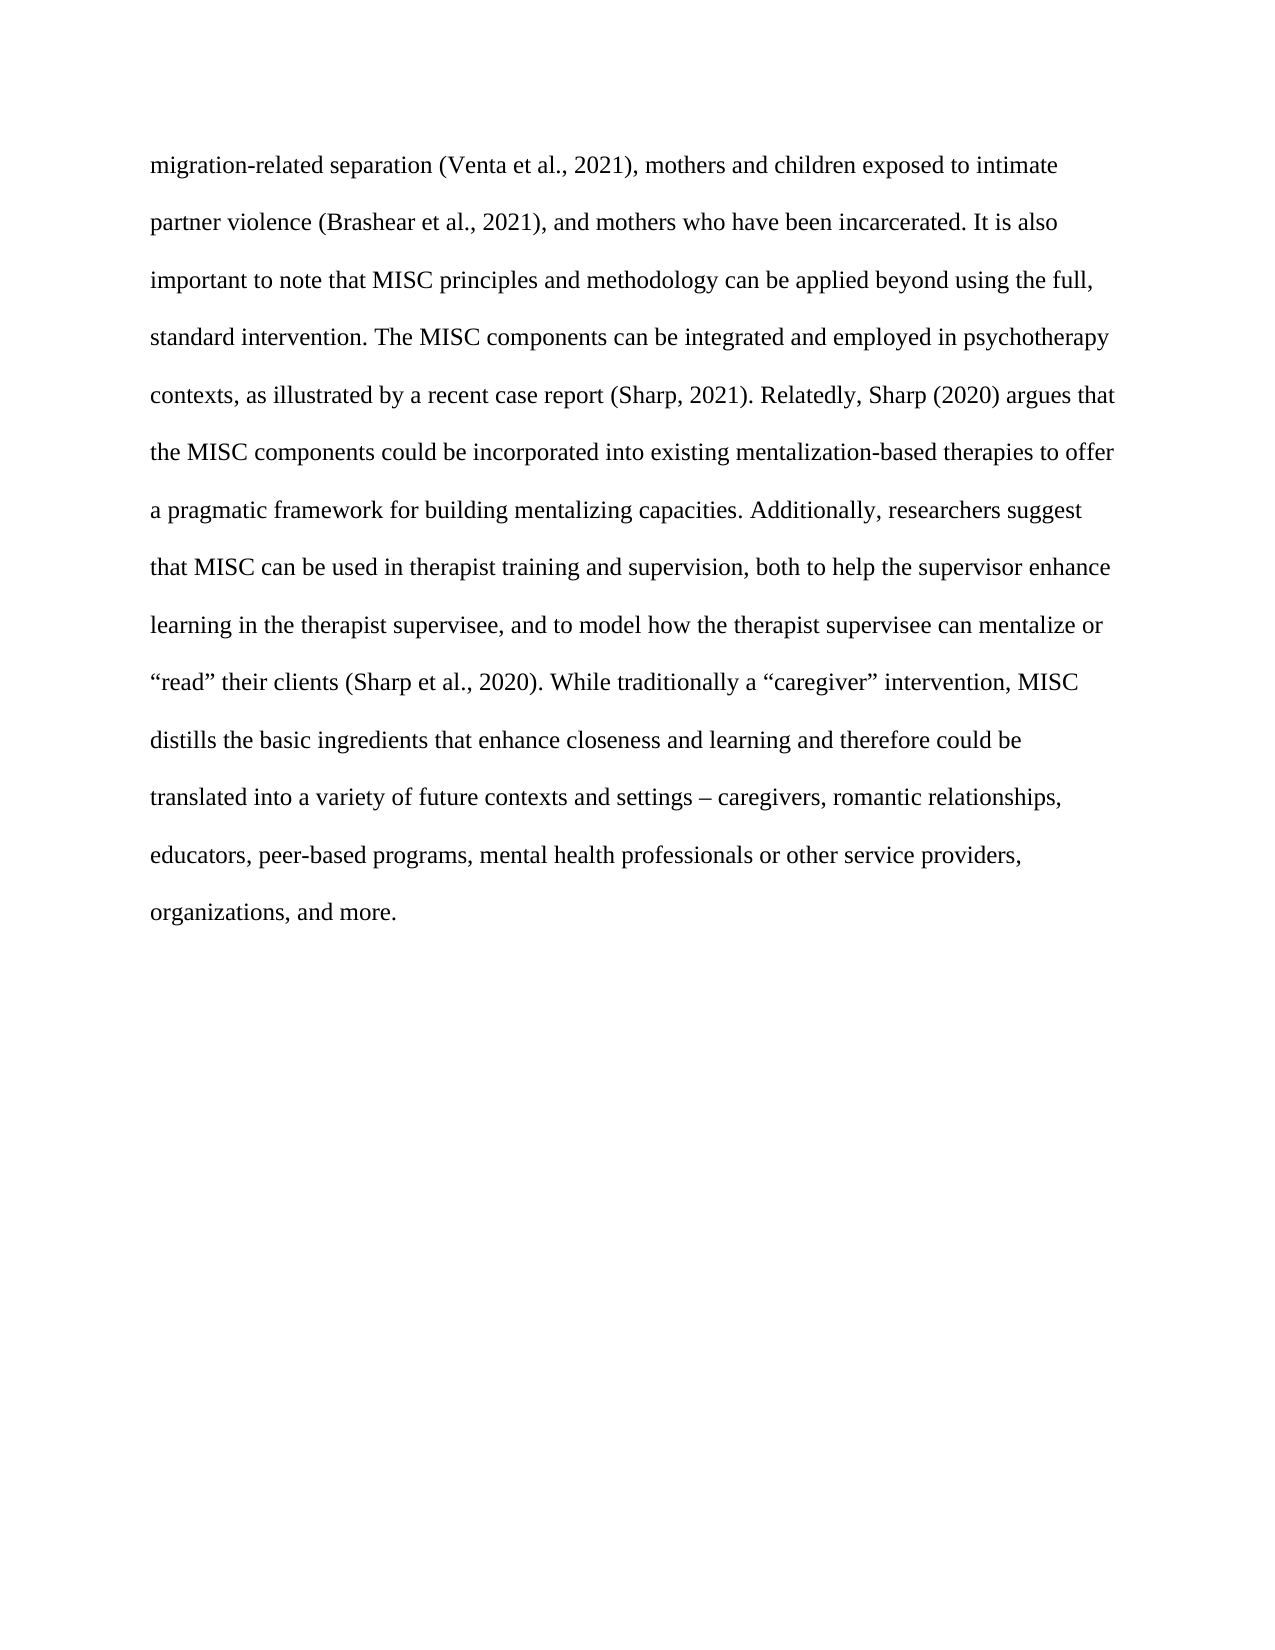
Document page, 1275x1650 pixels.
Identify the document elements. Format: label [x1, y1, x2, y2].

text [150, 150, 1125, 926]
